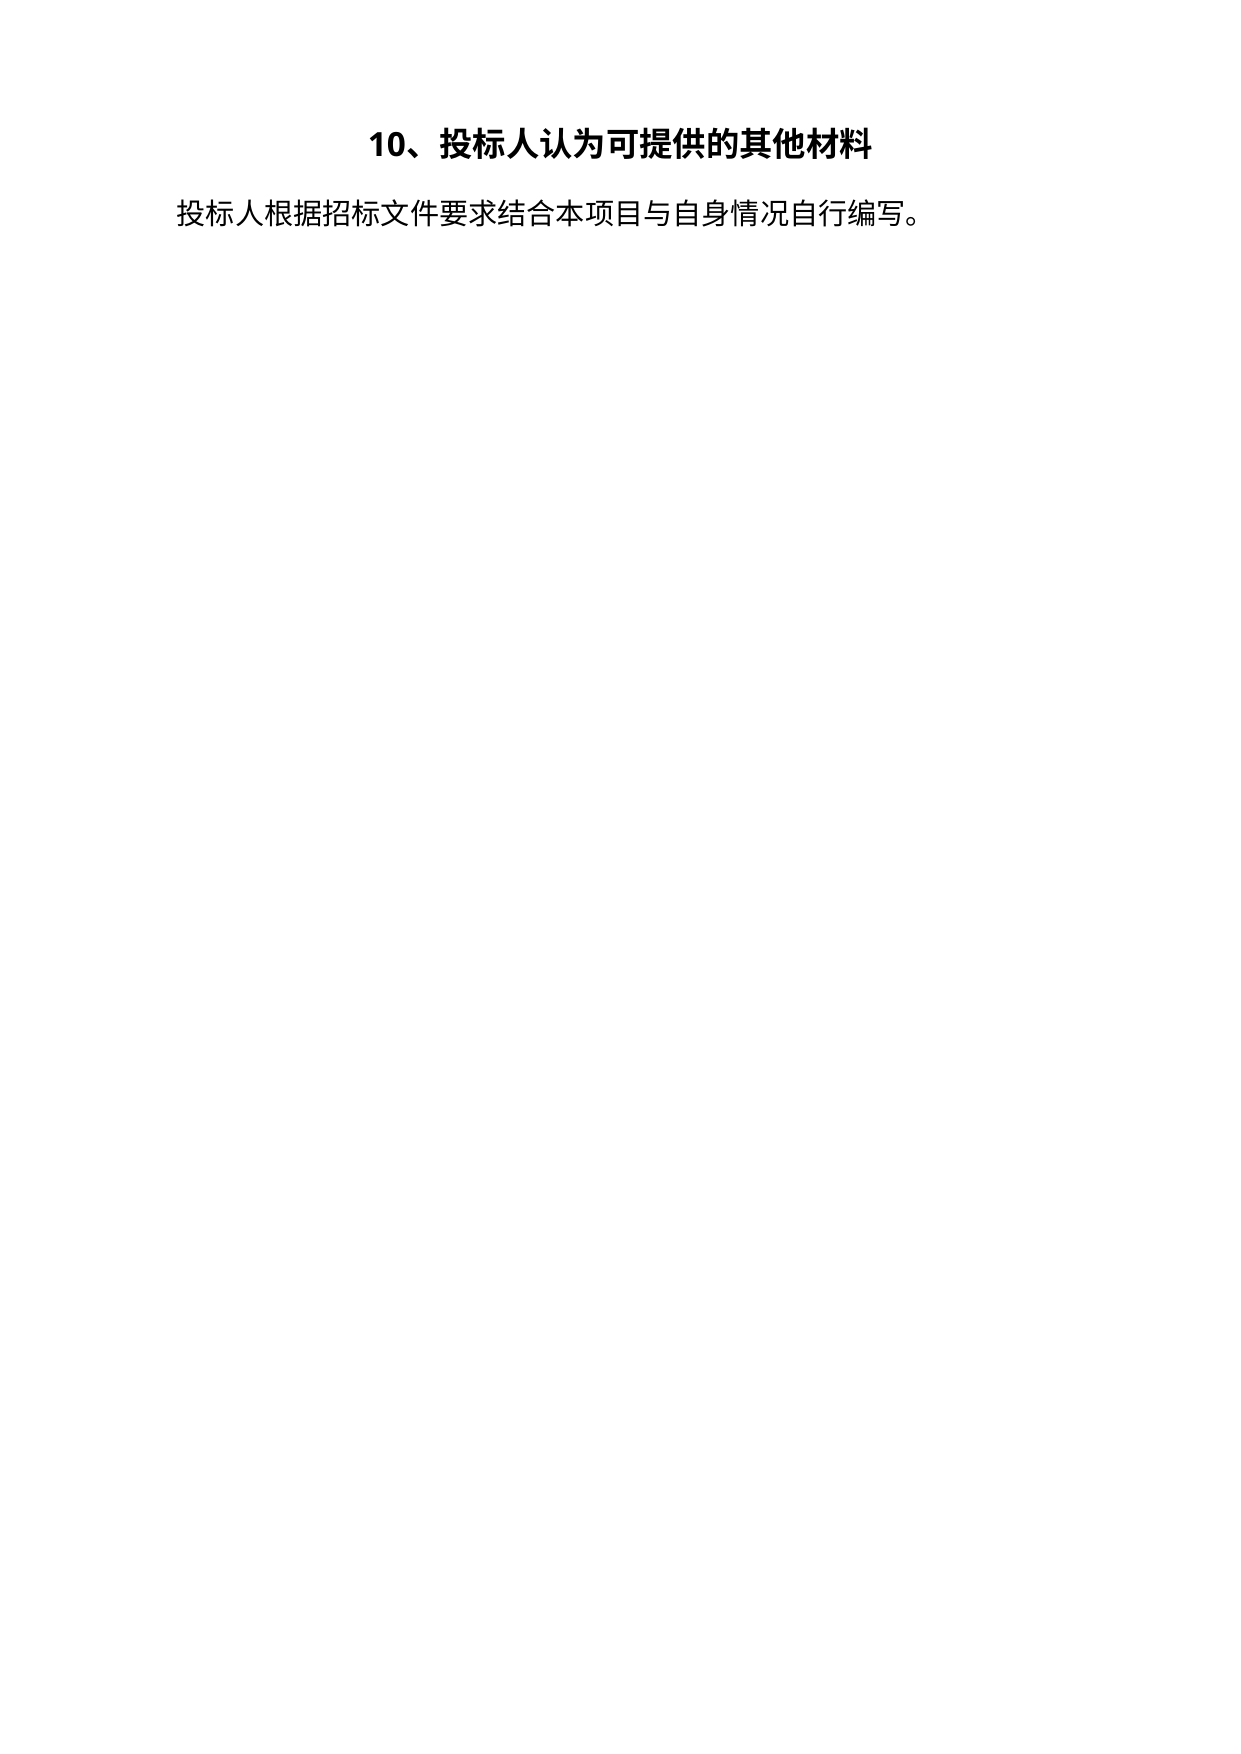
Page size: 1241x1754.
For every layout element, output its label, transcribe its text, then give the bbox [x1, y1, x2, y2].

subtitle 10、投标人认为可提供的其他材料 [118, 118, 1122, 167]
text 投标人根据招标文件要求结合本项目与自身情况自行编写。 [118, 191, 1122, 233]
